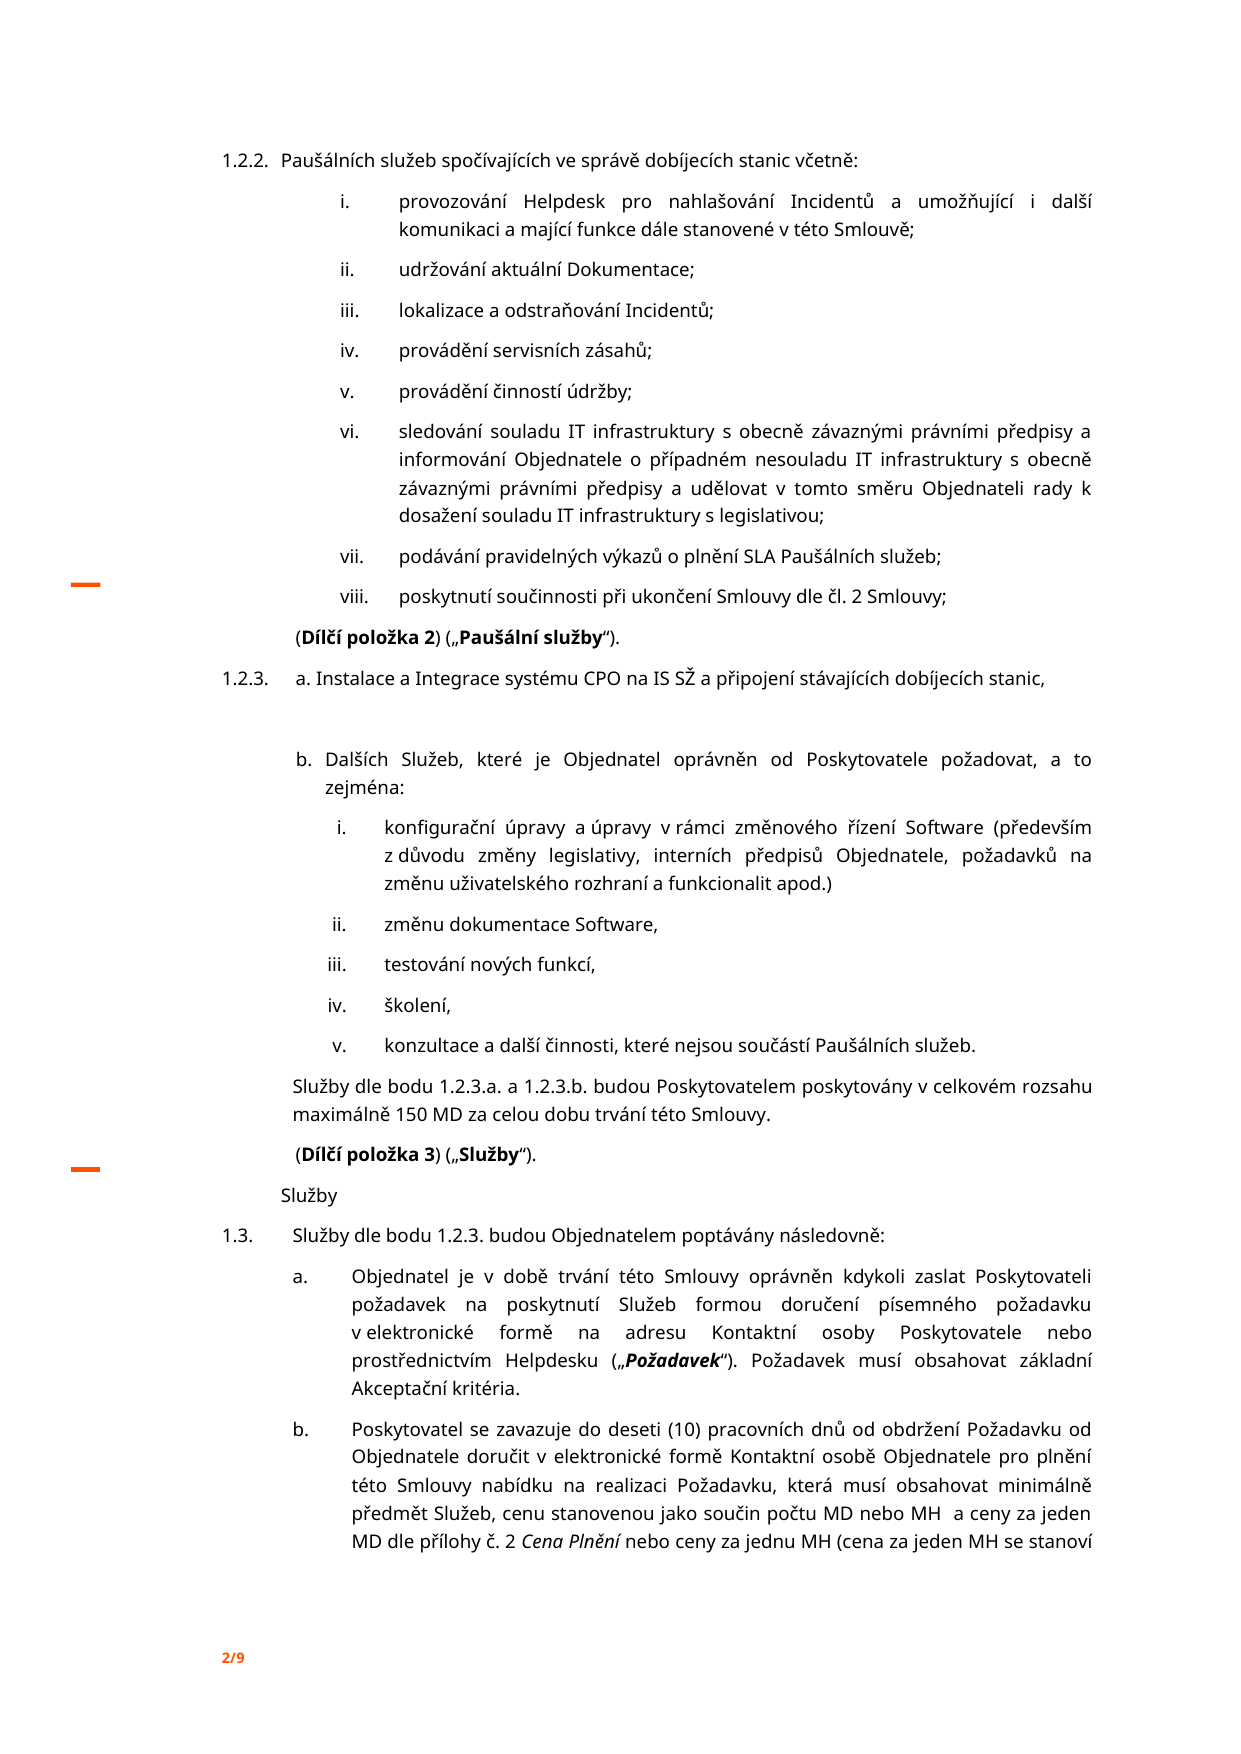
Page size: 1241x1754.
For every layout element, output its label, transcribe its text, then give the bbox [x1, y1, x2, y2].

text lokalizace a odstraňování Incidentů; [340, 297, 1093, 323]
list testování nových funkcí, [347, 952, 1093, 977]
text poskytnutí součinnosti při ukončení Smlouvy dle čl. 2 Smlouvy; [340, 584, 1093, 609]
list změnu dokumentace Software, [347, 911, 1093, 937]
list konzultace a další činnosti, které nejsou součástí Paušálních služeb. [347, 1033, 1093, 1058]
text Služby [281, 1182, 1093, 1208]
text podávání pravidelných výkazů o plnění SLA Paušálních služeb; [340, 543, 1093, 569]
text provádění činností údržby; [340, 378, 1093, 404]
list školení, [347, 992, 1093, 1018]
list konfigurační úpravy a úpravy v rámci změnového řízení Software (především z důvodu změny legislativy, interních předpisů Objednatele, požadavků na změnu uživatelského rozhraní a funkcionalit apod.) [347, 814, 1093, 896]
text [292, 1416, 1093, 1553]
text sledování souladu IT infrastruktury s obecně závaznými právními předpisy a informování Objednatele o případném nesouladu IT infrastruktury s obecně závaznými právními předpisy a udělovat v tomto směru Objednateli rady k dosažení souladu IT infrastruktury s legislativou; [340, 419, 1093, 528]
text udržování aktuální Dokumentace; [340, 257, 1093, 282]
list Paušálních služeb spočívajících ve správě dobíjecích stanic včetně: [222, 148, 1093, 173]
text (Dílčí položka 3) („Služby“). [281, 1142, 1093, 1167]
text provádění servisních zásahů; [340, 338, 1093, 363]
text Dalších Služeb, které je Objednatel oprávněn od Poskytovatele požadovat, a to zejména: [296, 746, 1093, 799]
list a. Instalace a Integrace systému CPO na IS SŽ a připojení stávajících dobíjecích stanic, [222, 665, 1093, 690]
text Objednatel je v době trvání této Smlouvy oprávněn kdykoli zaslat Poskytovateli požadavek na poskytnutí Služeb formou doručení písemného požadavku v elektronické formě na adresu Kontaktní osoby Poskytovatele nebo prostřednictvím Helpdesku („Požadavek“). Požadavek musí obsahovat základní Akceptační kritéria. [292, 1263, 1093, 1401]
text Služby dle bodu 1.2.3.a. a 1.2.3.b. budou Poskytovatelem poskytovány v celkovém rozsahu maximálně 150 MD za celou dobu trvání této Smlouvy. [292, 1073, 1093, 1127]
text provozování Helpdesk pro nahlašování Incidentů a umožňující i další komunikaci a mající funkce dále stanovené v této Smlouvě; [340, 188, 1093, 242]
text (Dílčí položka 2) („Paušální služby“). [281, 624, 1093, 650]
text Služby dle bodu 1.2.3. budou Objednatelem poptávány následovně: [222, 1223, 1093, 1248]
